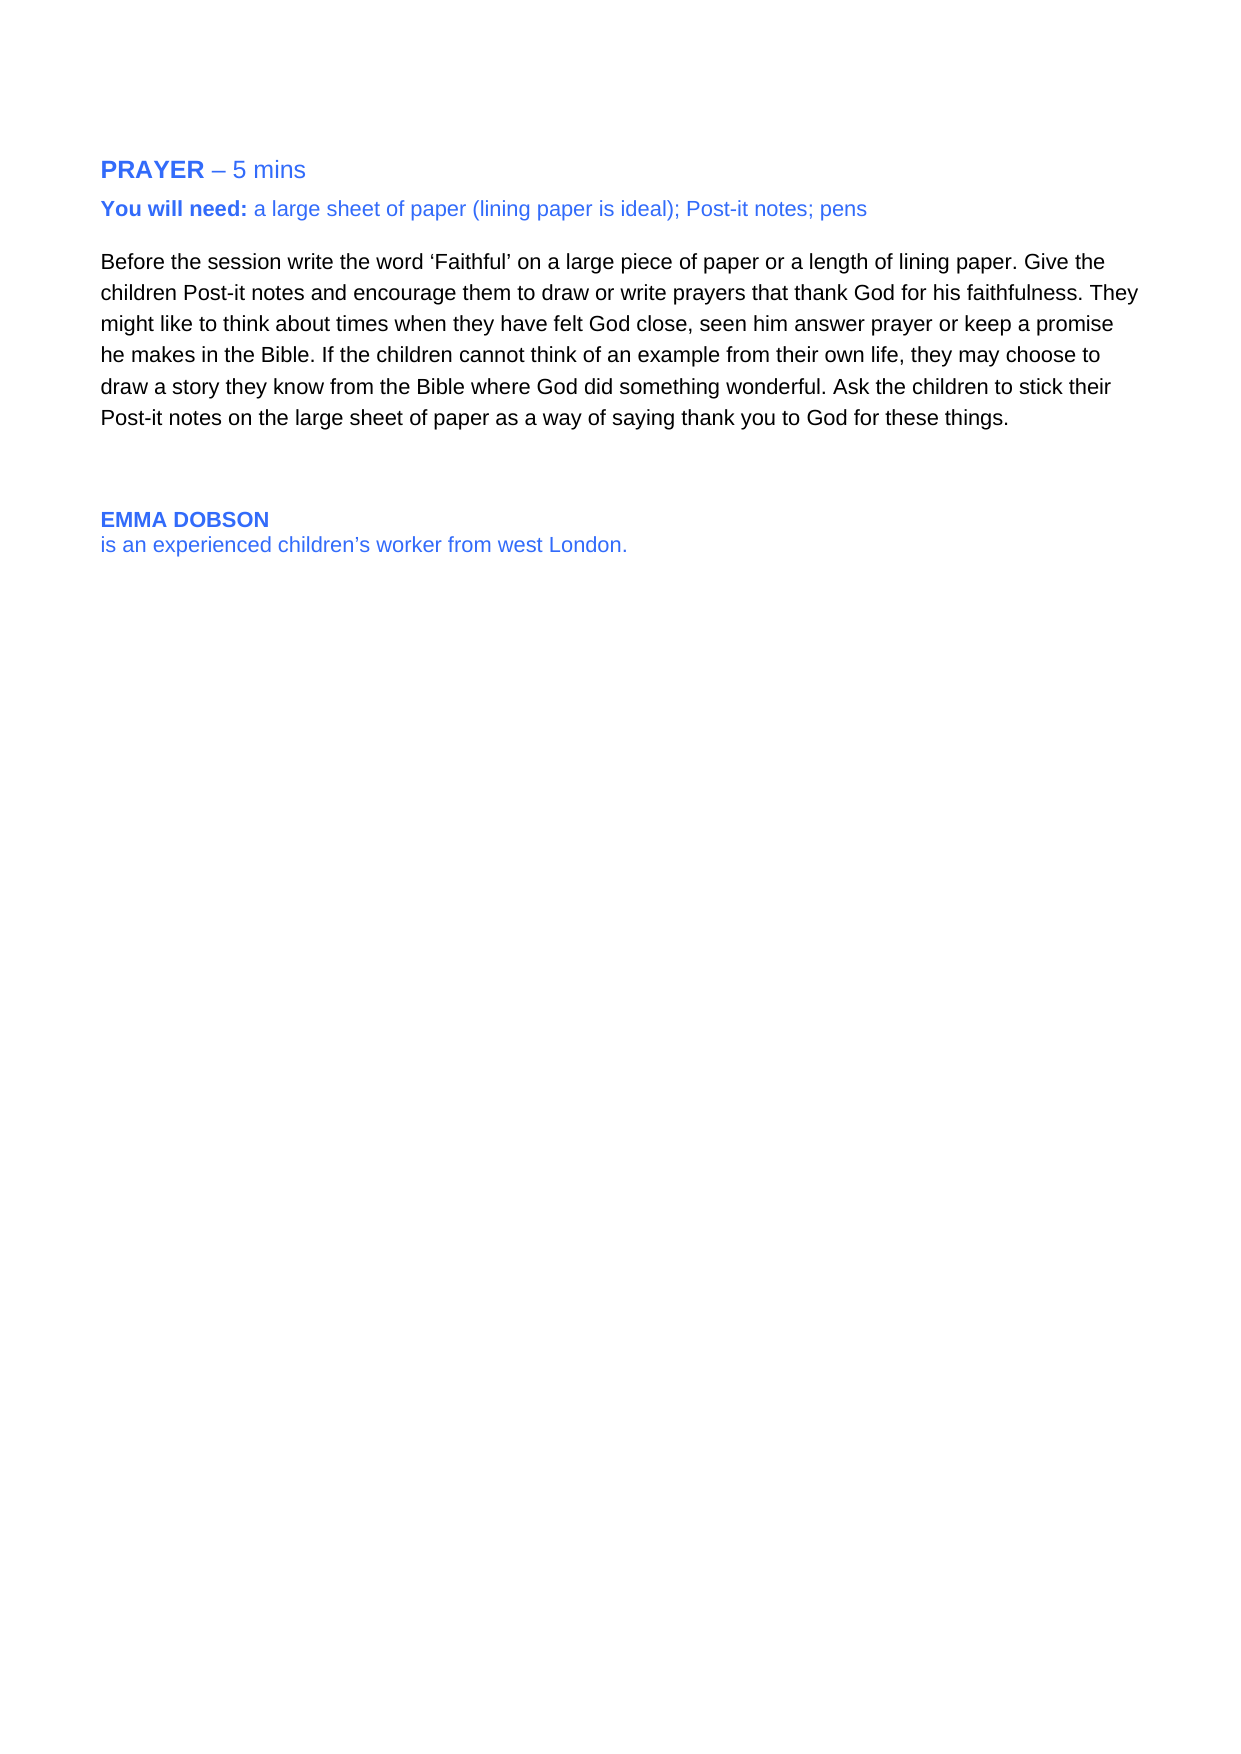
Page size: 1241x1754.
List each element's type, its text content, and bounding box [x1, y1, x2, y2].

text EMMA DOBSON [100, 507, 1140, 532]
subtitle PRAYER – 5 mins [100, 153, 1140, 185]
text You will need: a large sheet of paper (lining paper is ideal); Post-it notes; pens [100, 191, 1140, 222]
text is an experienced children’s worker from west London. [100, 532, 1140, 557]
text Before the session write the word ‘Faithful’ on a large piece of paper or a length of lining paper. Give the children Post-it notes and encourage them to draw or write prayers that thank God for his faithfulness. They might like to think about times when they have felt God close, seen him answer prayer or keep a promise he makes in the Bible. If the children cannot think of an example from their own life, they may choose to draw a story they know from the Bible where God did something wonderful. Ask the children to stick their Post-it notes on the large sheet of paper as a way of saying thank you to God for these things. [100, 244, 1140, 432]
